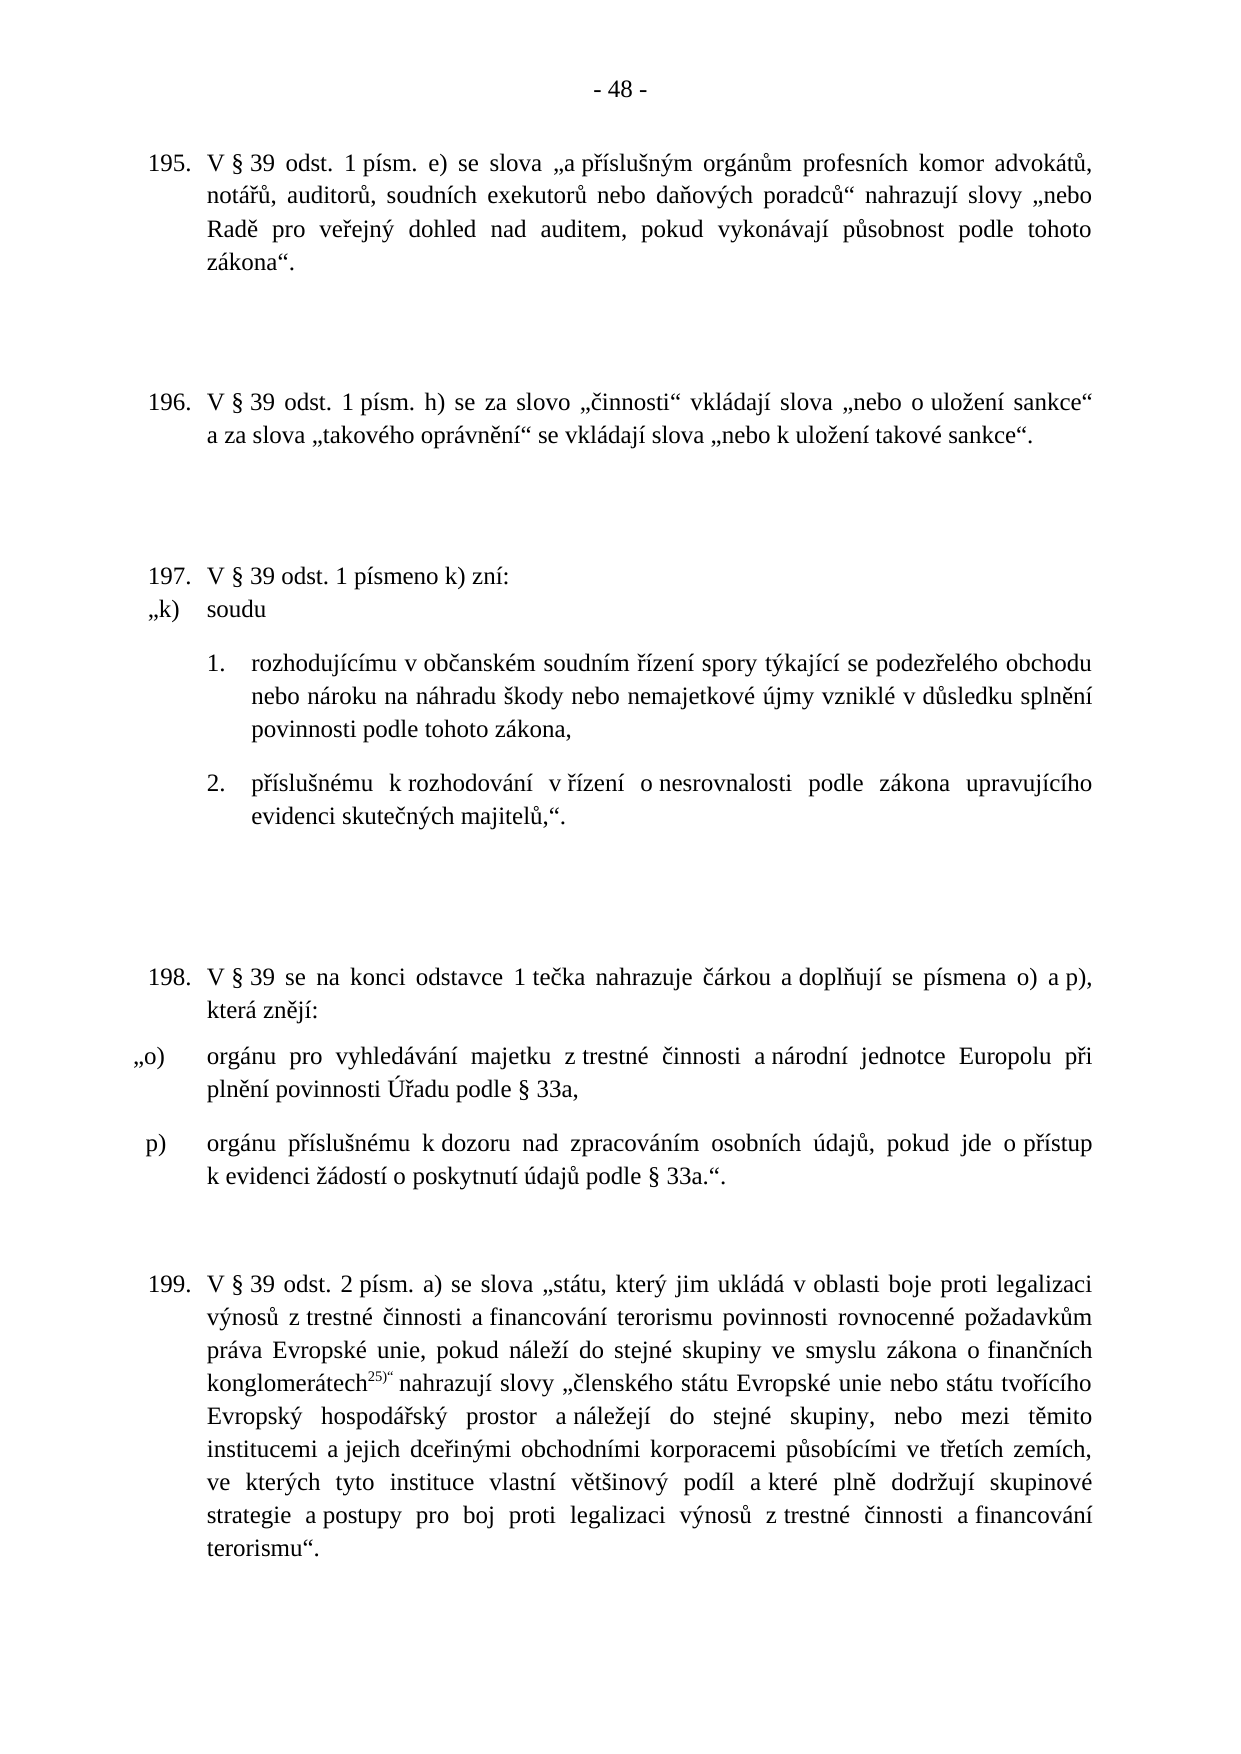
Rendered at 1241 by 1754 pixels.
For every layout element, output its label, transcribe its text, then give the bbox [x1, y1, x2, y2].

list V § 39 odst. 2 písm. a) se slova „státu, který jim ukládá v oblasti boje proti legalizaci výnosů z trestné činnosti a financování terorismu povinnosti rovnocenné požadavkům práva Evropské unie, pokud náleží do stejné skupiny ve smyslu zákona o finančních konglomerátech25)“ nahrazují slovy „členského státu Evropské unie nebo státu tvořícího Evropský hospodářský prostor a náležejí do stejné skupiny, nebo mezi těmito institucemi a jejich dceřinými obchodními korporacemi působícími ve třetích zemích, ve kterých tyto instituce vlastní většinový podíl a které plně dodržují skupinové strategie a postupy pro boj proti legalizaci výnosů z trestné činnosti a financování terorismu“. [148, 1269, 1093, 1562]
text „o) orgánu pro vyhledávání majetku z trestné činnosti a národní jednotce Europolu při plnění povinnosti Úřadu podle § 33a, [133, 1041, 1093, 1103]
list V § 39 odst. 1 písm. h) se za slovo „činnosti“ vkládají slova „nebo o uložení sankce“ a za slova „takového oprávnění“ se vkládají slova „nebo k uložení takové sankce“. [148, 387, 1093, 449]
text 2. příslušnému k rozhodování v řízení o nesrovnalosti podle zákona upravujícího evidenci skutečných majitelů,“. [207, 768, 1093, 830]
list V § 39 se na konci odstavce 1 tečka nahrazuje čárkou a doplňují se písmena o) a p), která znějí: [148, 962, 1093, 1024]
text p) orgánu příslušnému k dozoru nad zpracováním osobních údajů, pokud jde o přístup k evidenci žádostí o poskytnutí údajů podle § 33a.“. [133, 1128, 1093, 1190]
list V § 39 odst. 1 písm. e) se slova „a příslušným orgánům profesních komor advokátů, notářů, auditorů, soudních exekutorů nebo daňových poradců“ nahrazují slovy „nebo Radě pro veřejný dohled nad auditem, pokud vykonávají působnost podle tohoto zákona“. [148, 148, 1093, 275]
list V § 39 odst. 1 písmeno k) zní: [148, 561, 1093, 590]
text „k) soudu [148, 594, 1093, 623]
text 1. rozhodujícímu v občanském soudním řízení spory týkající se podezřelého obchodu nebo nároku na náhradu škody nebo nemajetkové újmy vzniklé v důsledku splnění povinnosti podle tohoto zákona, [207, 648, 1093, 743]
